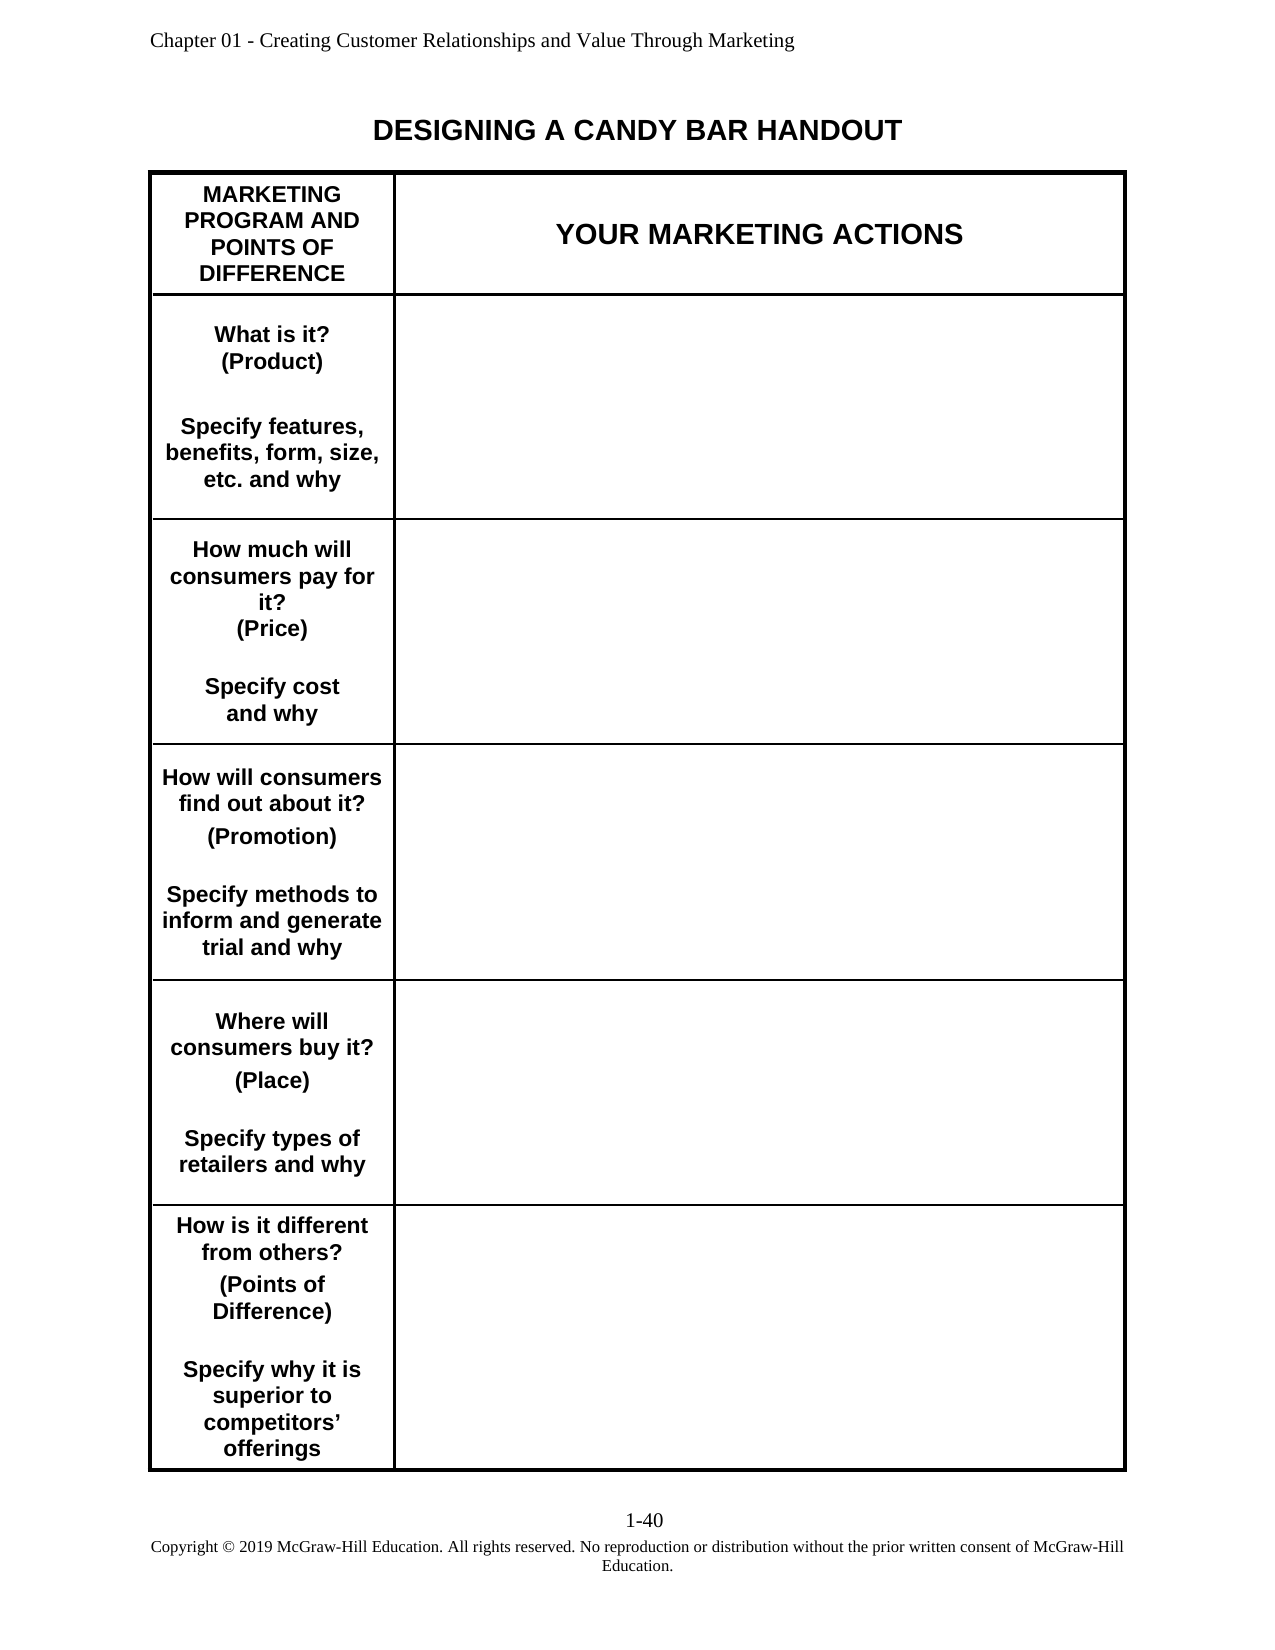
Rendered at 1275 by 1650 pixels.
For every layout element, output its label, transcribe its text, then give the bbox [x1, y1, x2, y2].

table_cell What is it? (Product) Specify features, benefits, form, size, etc. and why [152, 294, 393, 518]
text DESIGNING A CANDY BAR HANDOUT [150, 112, 1125, 146]
table_cell [396, 296, 1123, 518]
table_header MARKETING PROGRAM AND POINTS OF DIFFERENCE [152, 175, 393, 293]
table_cell [396, 1206, 1123, 1467]
table_cell [396, 981, 1123, 1204]
table_cell How is it different from others? (Points of Difference) Specify why it is superior to competitors’ offerings [152, 1205, 393, 1467]
table_cell How much will consumers pay for it? (Price) Specify cost and why [152, 519, 393, 743]
table_cell Where will consumers buy it? (Place) Specify types of retailers and why [152, 980, 393, 1204]
table_cell How will consumers find out about it? (Promotion) Specify methods to inform and generate trial and why [152, 744, 393, 979]
table_cell [396, 520, 1123, 743]
table_cell [396, 745, 1123, 979]
table_header YOUR MARKETING ACTIONS [396, 175, 1123, 293]
